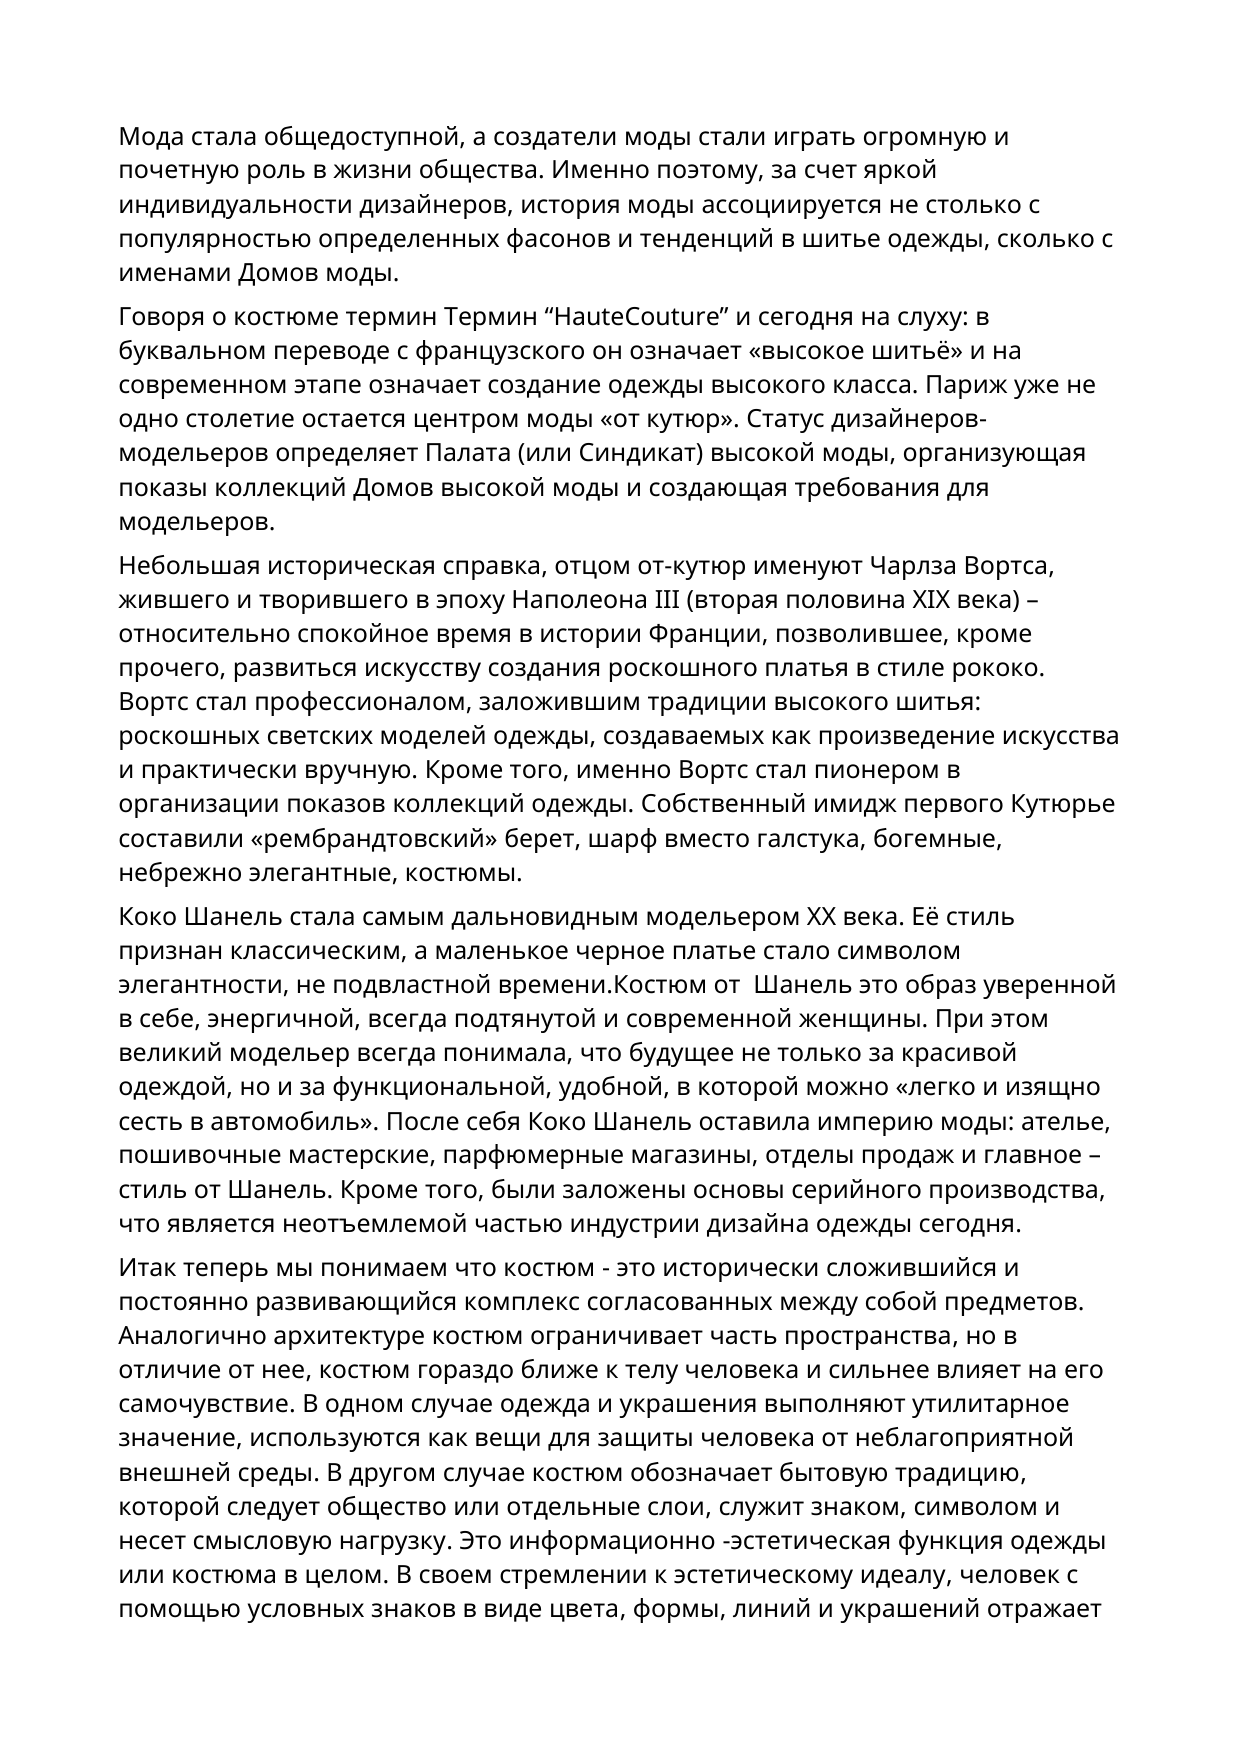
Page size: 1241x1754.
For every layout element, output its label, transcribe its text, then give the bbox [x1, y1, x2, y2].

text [118, 118, 1122, 220]
text Коко Шанель стала самым дальновидным модельером XX века. Её стиль признан классическим, а маленькое черное платье стало символом элегантности, не подвластной времени.Костюм от Шанель это образ уверенной в себе, энергичной, всегда подтянутой и современной женщины. При этом великий модельер всегда понимала, что будущее не только за красивой одеждой, но и за функциональной, удобной, в которой можно «легко и изящно сесть в автомобиль». После себя Коко Шанель оставила империю моды: ателье, пошивочные мастерские, парфюмерные магазины, отделы продаж и главное – стиль от Шанель. Кроме того, были заложены основы серийного производства, что является неотъемлемой частью индустрии дизайна одежды сегодня. [118, 1011, 1122, 1352]
text Небольшая историческая справка, отцом от-кутюр именуют Чарлза Вортса, жившего и творившего в эпоху Наполеона III (вторая половина XIX века) – относительно спокойное время в истории Франции, позволившее, кроме прочего, развиться искусству создания роскошного платья в стиле рококо. Вортс стал профессионалом, заложившим традиции высокого шитья: роскошных светских моделей одежды, создаваемых как произведение искусства и практически вручную. Кроме того, именно Вортс стал пионером в организации показов коллекций одежды. Собственный имидж первого Кутюрье составили «рембрандтовский» берет, шарф вместо галстука, богемные, небрежно элегантные, костюмы. [118, 660, 1122, 1001]
text Говоря о костюме термин Термин “HauteCouture” и сегодня на слуху: в буквальном переводе с французского он означает «высокое шитьё» и на современном этапе означает создание одежды высокого класса. Париж уже не одно столетие остается центром моды «от кутюр». Статус дизайнеров-модельеров определяет Палата (или Синдикат) высокой моды, организующая показы коллекций Домов высокой моды и создающая требования для модельеров. [118, 411, 1122, 650]
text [118, 1362, 1122, 1635]
text Мода стала общедоступной, а создатели моды стали играть огромную и почетную роль в жизни общества. Именно поэтому, за счет яркой индивидуальности дизайнеров, история моды ассоциируется не столько с популярностью определенных фасонов и тенденций в шитье одежды, сколько с именами Домов моды. [118, 231, 1122, 401]
